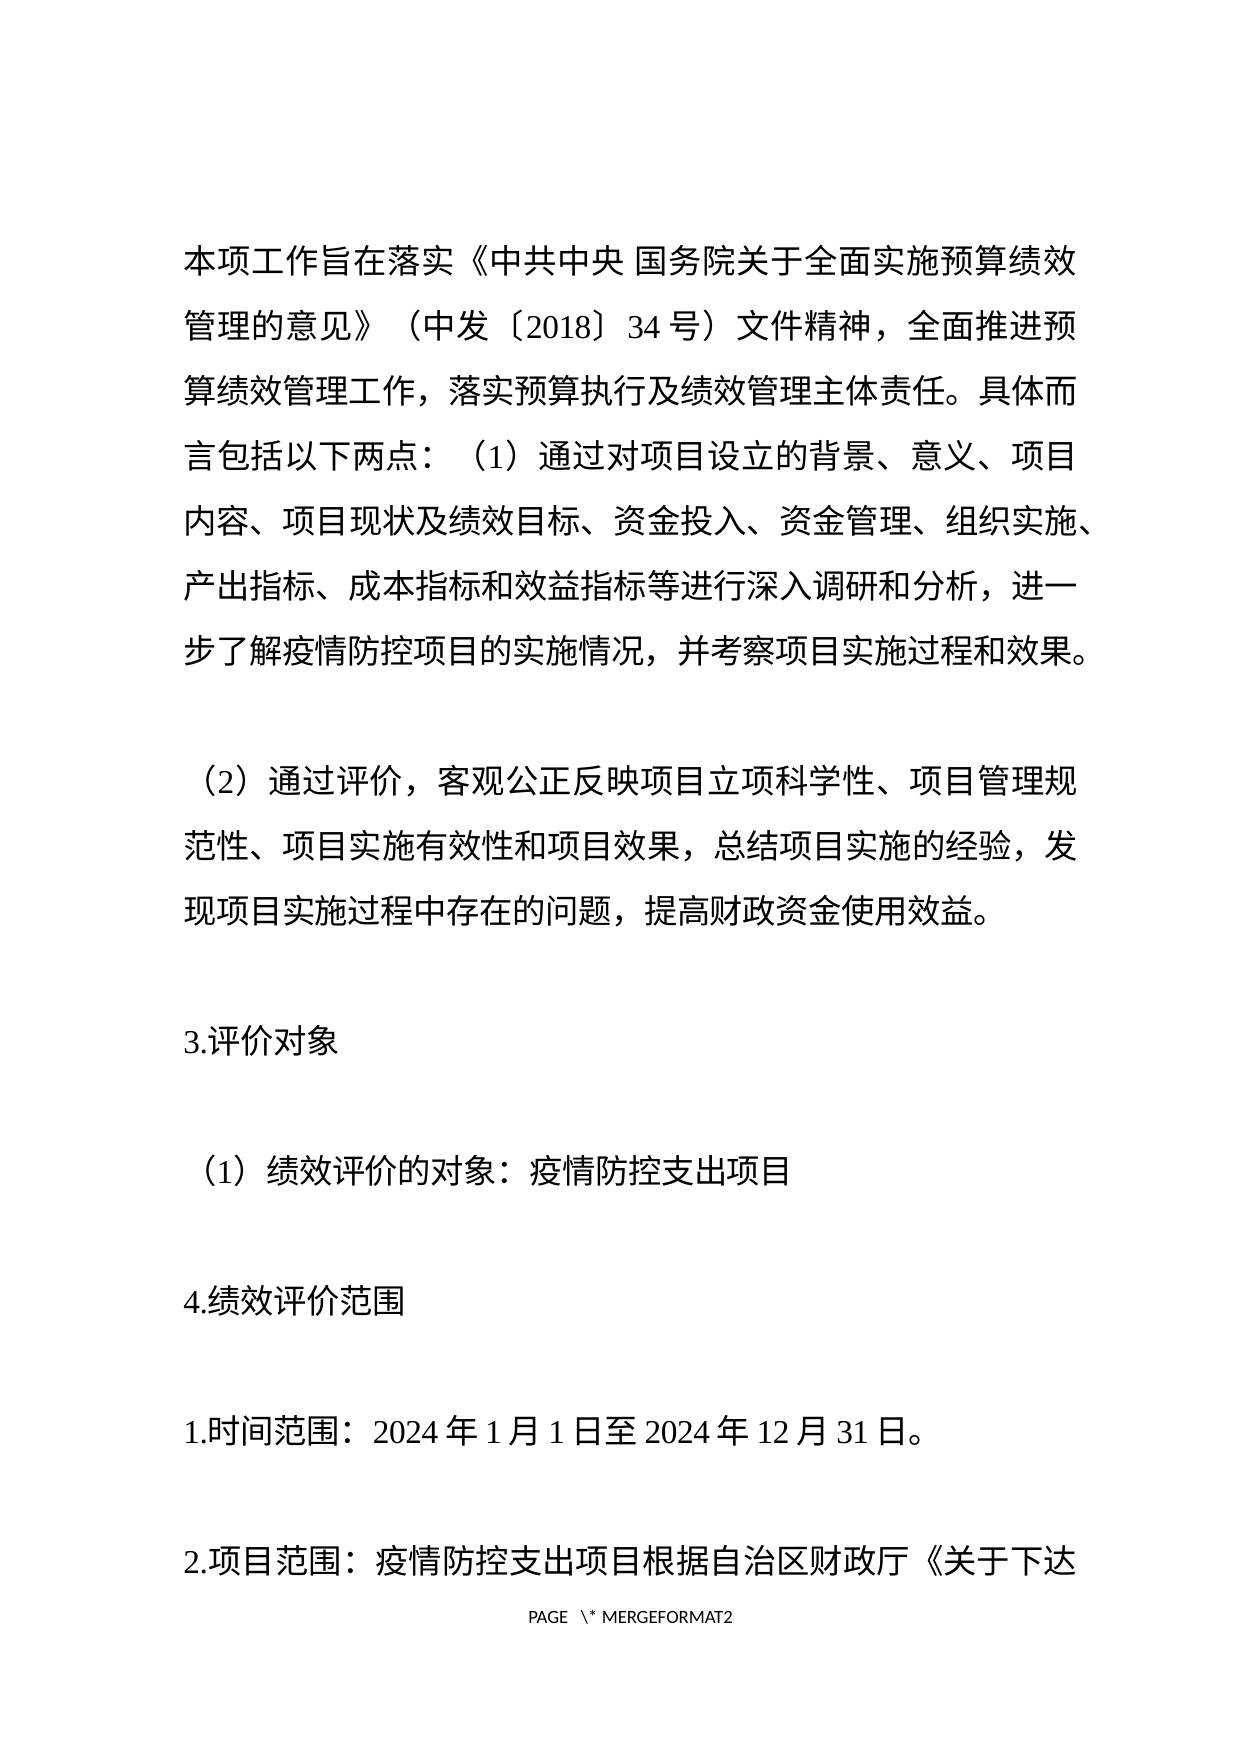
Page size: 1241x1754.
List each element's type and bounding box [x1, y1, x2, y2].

text [183, 162, 1078, 1592]
